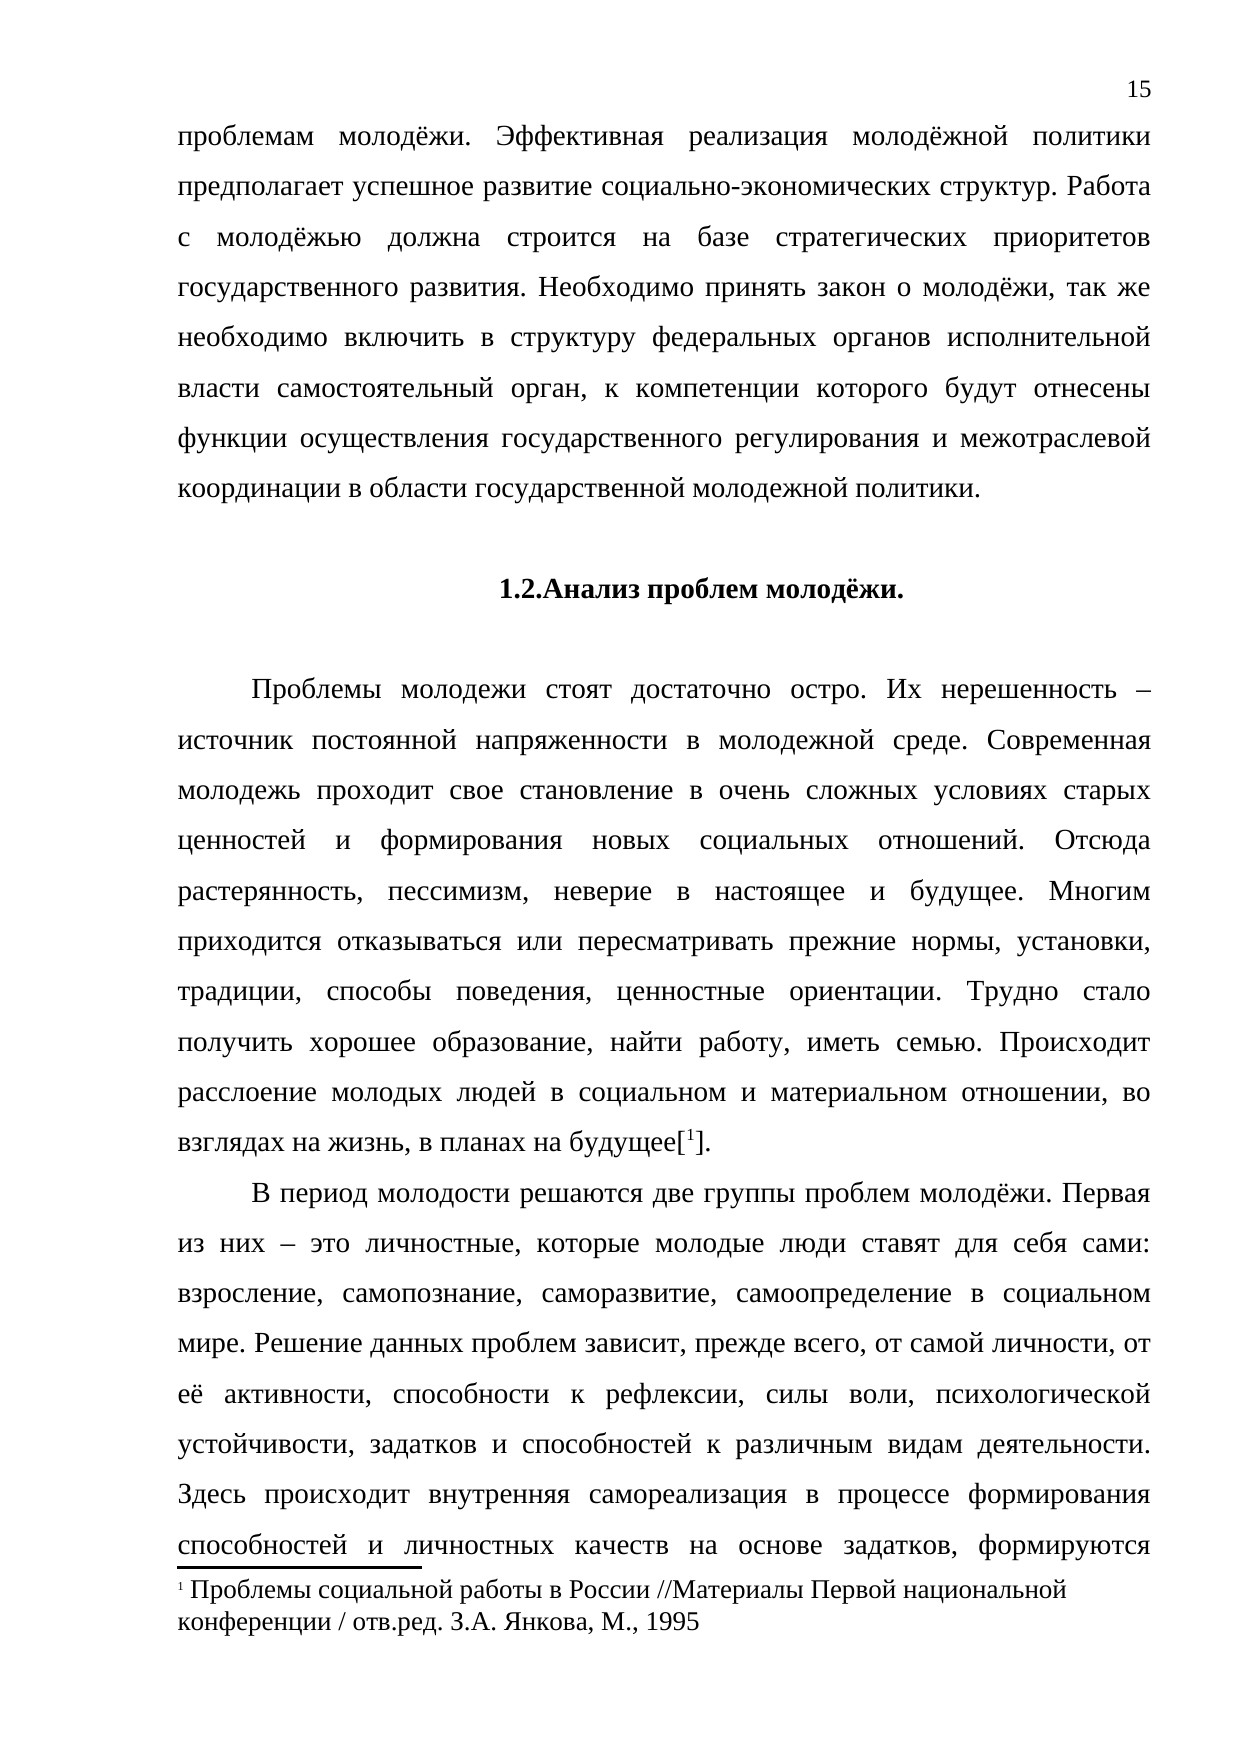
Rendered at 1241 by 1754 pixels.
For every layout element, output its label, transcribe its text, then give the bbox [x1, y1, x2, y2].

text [177, 1175, 1152, 1560]
text 1.2.Анализ проблем молодёжи. [177, 571, 1152, 604]
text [177, 118, 1152, 504]
text Проблемы молодежи стоят достаточно остро. Их нерешенность – источник постоянной напряженности в молодежной среде. Современная молодежь проходит свое становление в очень сложных условиях старых ценностей и формирования новых социальных отношений. Отсюда растерянность, пессимизм, неверие в настоящее и будущее. Многим приходится отказываться или пересматривать прежние нормы, установки, традиции, способы поведения, ценностные ориентации. Трудно стало получить хорошее образование, найти работу, иметь семью. Происходит расслоение молодых людей в социальном и материальном отношении, во взглядах на жизнь, в планах на будущее[]. [177, 672, 1152, 1158]
